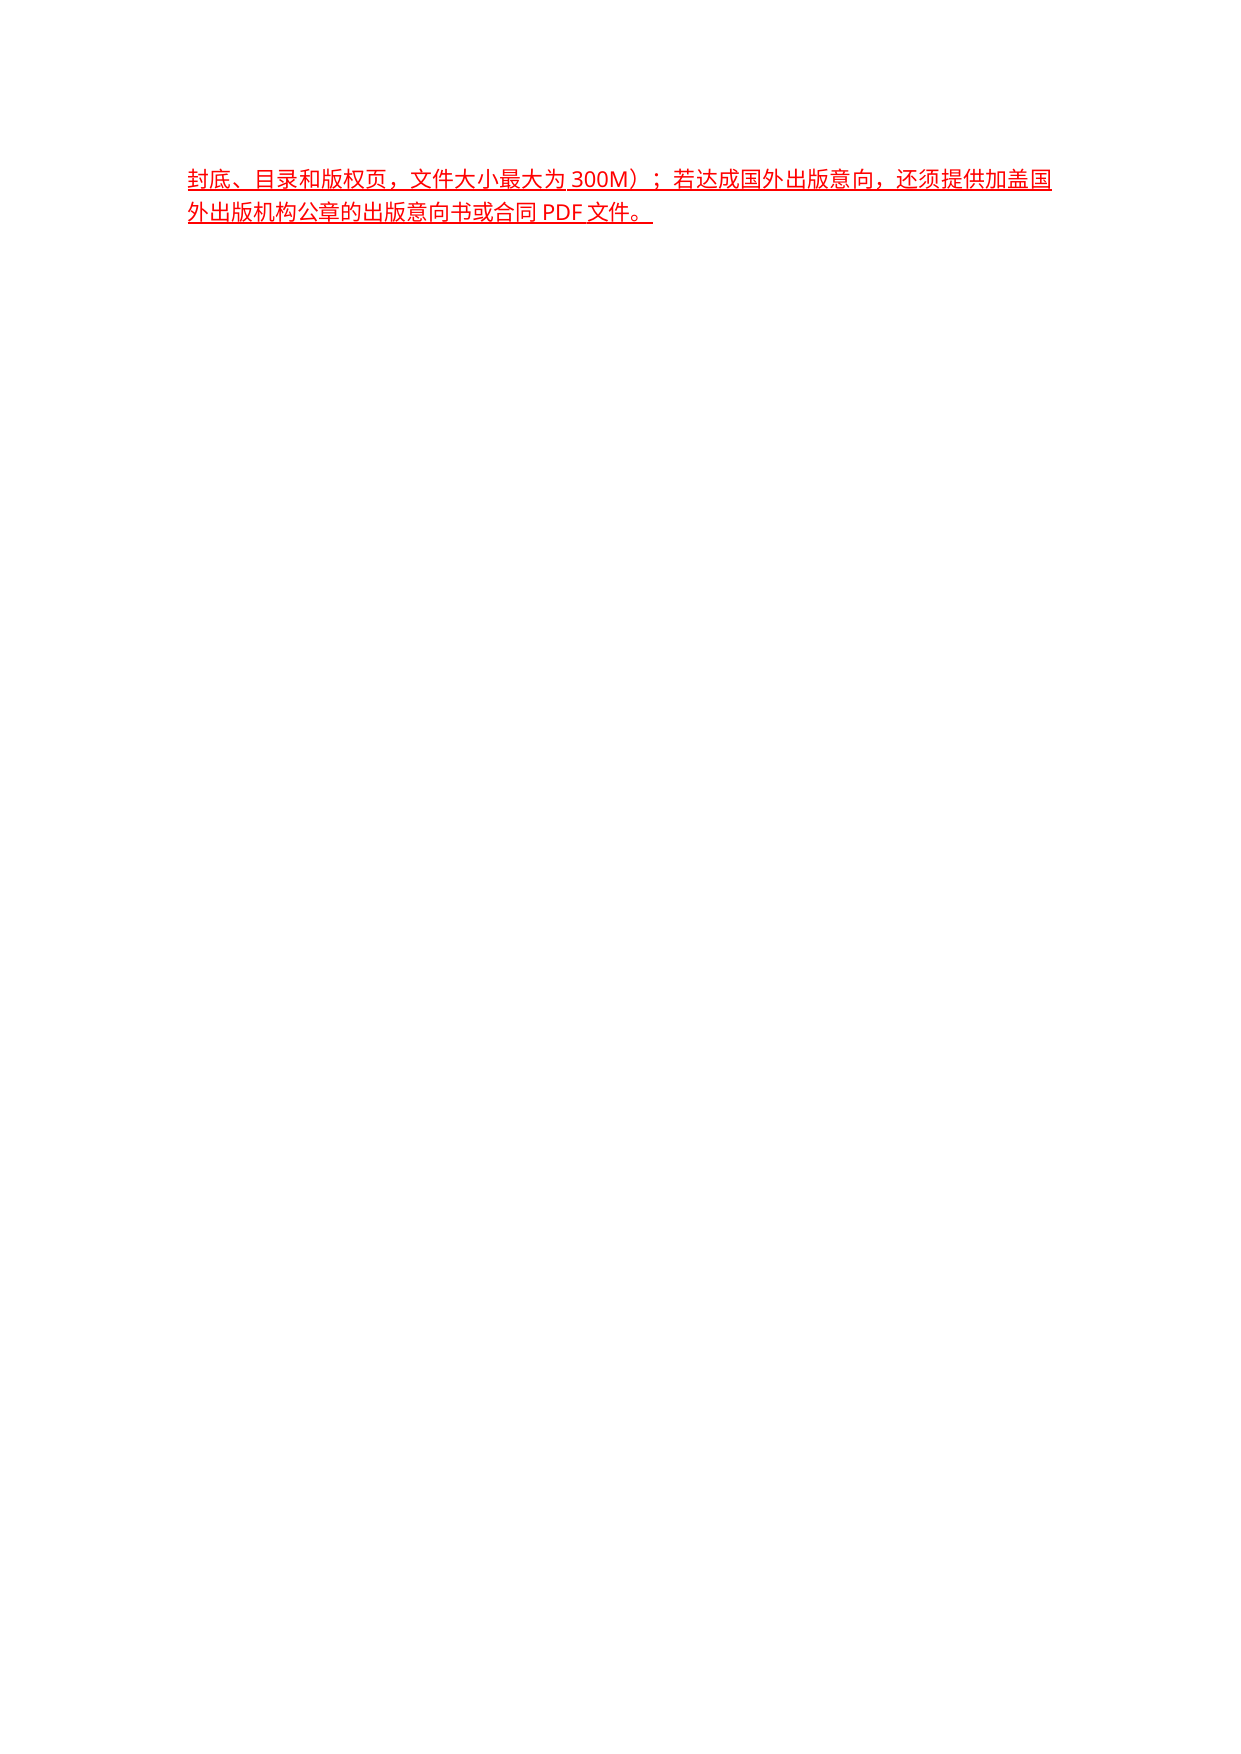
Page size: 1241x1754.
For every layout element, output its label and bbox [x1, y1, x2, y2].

text [187, 162, 1053, 227]
